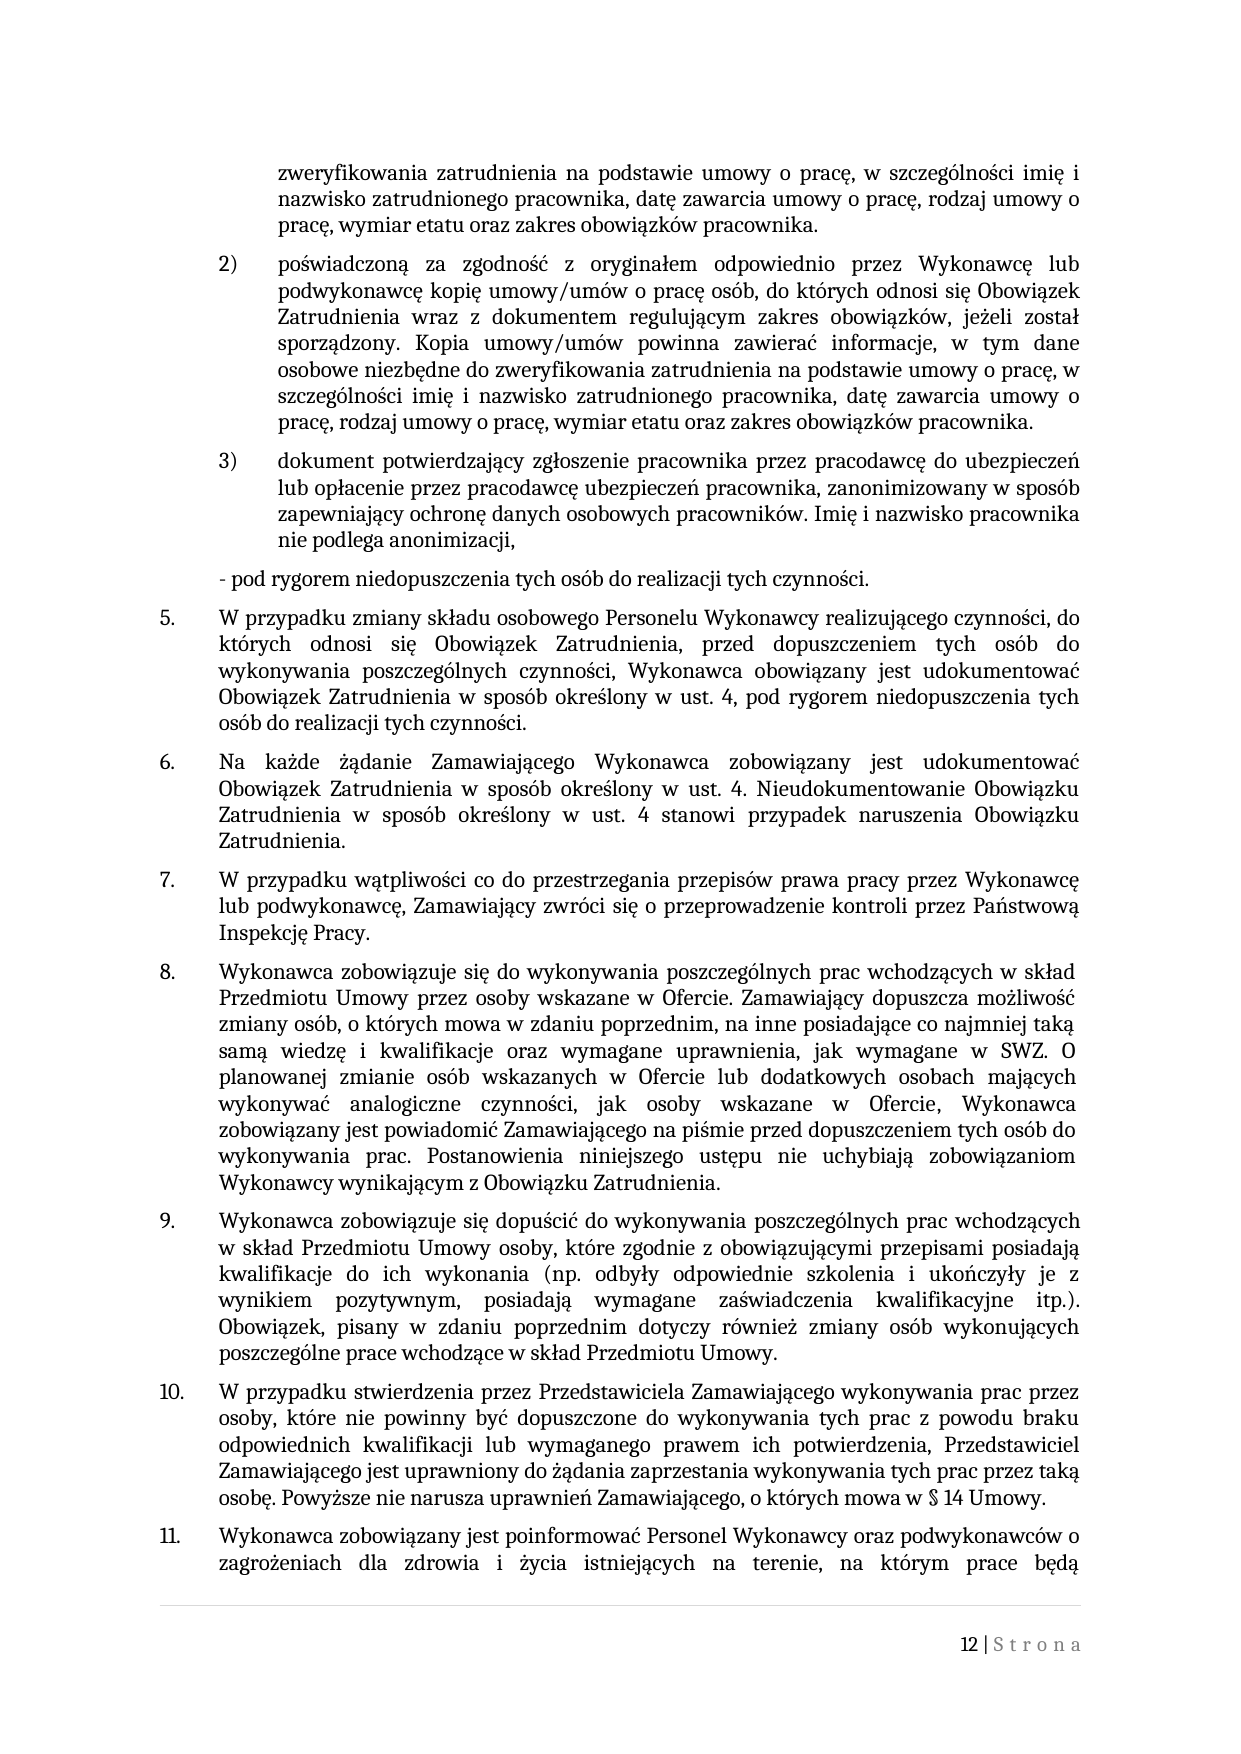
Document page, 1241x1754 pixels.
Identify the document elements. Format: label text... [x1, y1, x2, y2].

text 9. Wykonawca zobowiązuje się dopuścić do wykonywania poszczególnych prac wchodzących w skład Przedmiotu Umowy osoby, które zgodnie z obowiązującymi przepisami posiadają kwalifikacje do ich wykonania (np. odbyły odpowiednie szkolenia i ukończyły je z wynikiem pozytywnym, posiadają wymagane zaświadczenia kwalifikacyjne itp.). Obowiązek, pisany w zdaniu poprzednim dotyczy również zmiany osób wykonujących poszczególne prace wchodzące w skład Przedmiotu Umowy. [159, 1208, 1081, 1366]
text 7. W przypadku wątpliwości co do przestrzegania przepisów prawa pracy przez Wykonawcę lub podwykonawcę, Zamawiający zwróci się o przeprowadzenie kontroli przez Państwową Inspekcję Pracy. [159, 867, 1081, 946]
text 5. W przypadku zmiany składu osobowego Personelu Wykonawcy realizującego czynności, do których odnosi się Obowiązek Zatrudnienia, przed dopuszczeniem tych osób do wykonywania poszczególnych czynności, Wykonawca obowiązany jest udokumentować Obowiązek Zatrudnienia w sposób określony w ust. 4, pod rygorem niedopuszczenia tych osób do realizacji tych czynności. [159, 605, 1081, 737]
text 10. W przypadku stwierdzenia przez Przedstawiciela Zamawiającego wykonywania prac przez osoby, które nie powinny być dopuszczone do wykonywania tych prac z powodu braku odpowiednich kwalifikacji lub wymaganego prawem ich potwierdzenia, Przedstawiciel Zamawiającego jest uprawniony do żądania zaprzestania wykonywania tych prac przez taką osobę. Powyższe nie narusza uprawnień Zamawiającego, o których mowa w § 14 Umowy. [159, 1379, 1081, 1511]
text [218, 159, 1081, 238]
text 3) dokument potwierdzający zgłoszenie pracownika przez pracodawcę do ubezpieczeń lub opłacenie przez pracodawcę ubezpieczeń pracownika, zanonimizowany w sposób zapewniający ochronę danych osobowych pracowników. Imię i nazwisko pracownika nie podlega anonimizacji, [218, 448, 1081, 553]
text 2) poświadczoną za zgodność z oryginałem odpowiednio przez Wykonawcę lub podwykonawcę kopię umowy/umów o pracę osób, do których odnosi się Obowiązek Zatrudnienia wraz z dokumentem regulującym zakres obowiązków, jeżeli został sporządzony. Kopia umowy/umów powinna zawierać informacje, w tym dane osobowe niezbędne do zweryfikowania zatrudnienia na podstawie umowy o pracę, w szczególności imię i nazwisko zatrudnionego pracownika, datę zawarcia umowy o pracę, rodzaj umowy o pracę, wymiar etatu oraz zakres obowiązków pracownika. [218, 251, 1081, 436]
text 6. Na każde żądanie Zamawiającego Wykonawca zobowiązany jest udokumentować Obowiązek Zatrudnienia w sposób określony w ust. 4. Nieudokumentowanie Obowiązku Zatrudnienia w sposób określony w ust. 4 stanowi przypadek naruszenia Obowiązku Zatrudnienia. [159, 749, 1081, 854]
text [159, 1523, 1081, 1576]
text - pod rygorem niedopuszczenia tych osób do realizacji tych czynności. [218, 566, 1081, 592]
text 8. Wykonawca zobowiązuje się do wykonywania poszczególnych prac wchodzących w skład Przedmiotu Umowy przez osoby wskazane w Ofercie. Zamawiający dopuszcza możliwość zmiany osób, o których mowa w zdaniu poprzednim, na inne posiadające co najmniej taką samą wiedzę i kwalifikacje oraz wymagane uprawnienia, jak wymagane w SWZ. O planowanej zmianie osób wskazanych w Ofercie lub dodatkowych osobach mających wykonywać analogiczne czynności, jak osoby wskazane w Ofercie, Wykonawca zobowiązany jest powiadomić Zamawiającego na piśmie przed dopuszczeniem tych osób do wykonywania prac. Postanowienia niniejszego ustępu nie uchybiają zobowiązaniom Wykonawcy wynikającym z Obowiązku Zatrudnienia. [159, 958, 1077, 1196]
